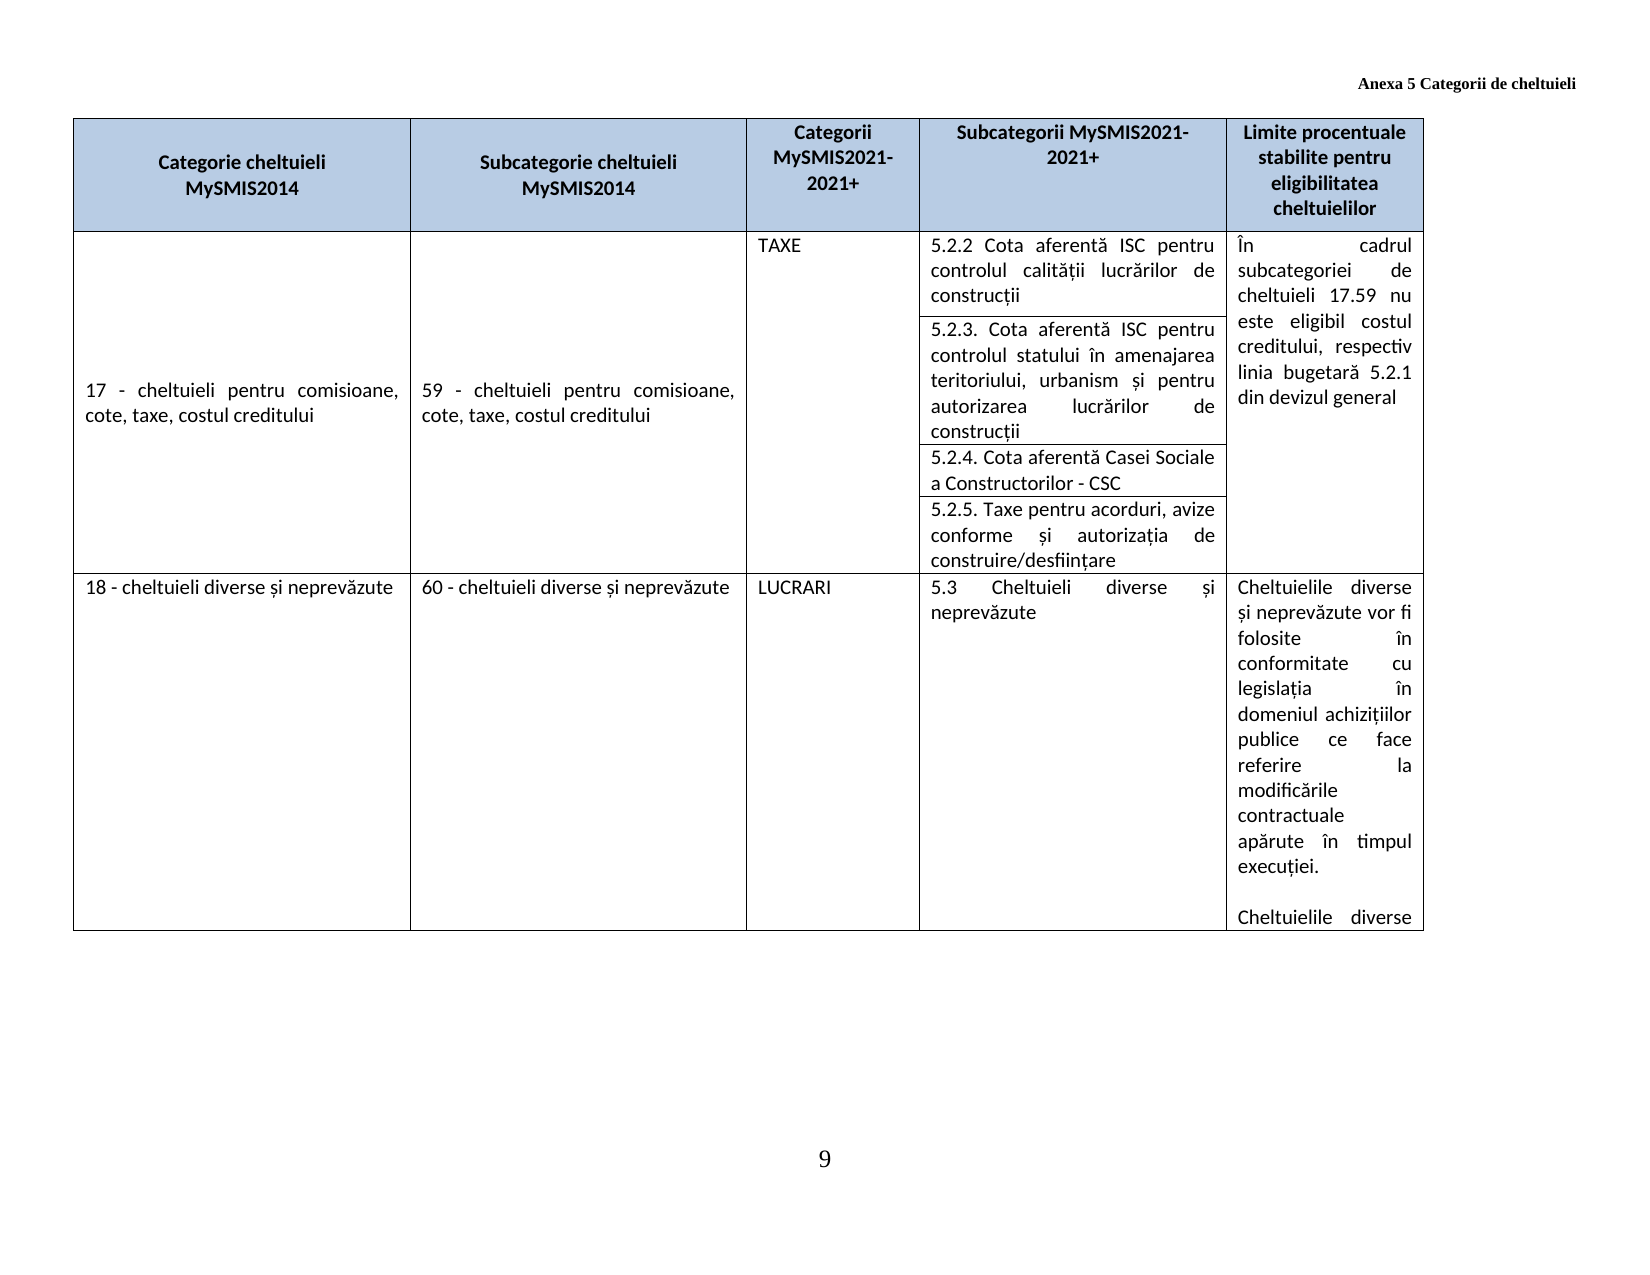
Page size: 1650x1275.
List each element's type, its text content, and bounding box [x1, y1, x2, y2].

table_cell 5.2.2 Cota aferentă ISC pentru controlul calităţii lucrărilor de construcţii [920, 232, 1226, 316]
table_cell LUCRARI [747, 574, 919, 930]
table_header Subcategorii MySMIS2021-2021+ [920, 119, 1226, 231]
table_cell 5.3 Cheltuieli diverse şi neprevăzute [920, 574, 1226, 930]
table_cell 59 - cheltuieli pentru comisioane, cote, taxe, costul creditului [411, 232, 746, 573]
table_header Categorii MySMIS2021-2021+ [747, 119, 919, 231]
table_header Categorie cheltuieli MySMIS2014 [74, 119, 410, 231]
table_cell 5.2.4. Cota aferentă Casei Sociale a Constructorilor - CSC [920, 445, 1226, 496]
table_header Limite procentuale stabilite pentru eligibilitatea cheltuielilor [1227, 119, 1423, 231]
table_cell 60 - cheltuieli diverse și neprevăzute [411, 574, 746, 930]
table_cell 17 - cheltuieli pentru comisioane, cote, taxe, costul creditului [74, 232, 410, 573]
table_cell 5.2.5. Taxe pentru acorduri, avize conforme şi autorizaţia de construire/desfiinţare [920, 497, 1226, 573]
table_cell TAXE [747, 232, 919, 573]
table_cell 18 - cheltuieli diverse și neprevăzute [74, 574, 410, 930]
table_header Subcategorie cheltuieli MySMIS2014 [411, 119, 746, 231]
table_cell În cadrul subcategoriei de cheltuieli 17.59 nu este eligibil costul creditului, respectiv linia bugetară 5.2.1 din devizul general [1227, 232, 1423, 573]
table_cell 5.2.3. Cota aferentă ISC pentru controlul statului în amenajarea teritoriului, urbanism şi pentru autorizarea lucrărilor de construcţii [920, 317, 1226, 444]
